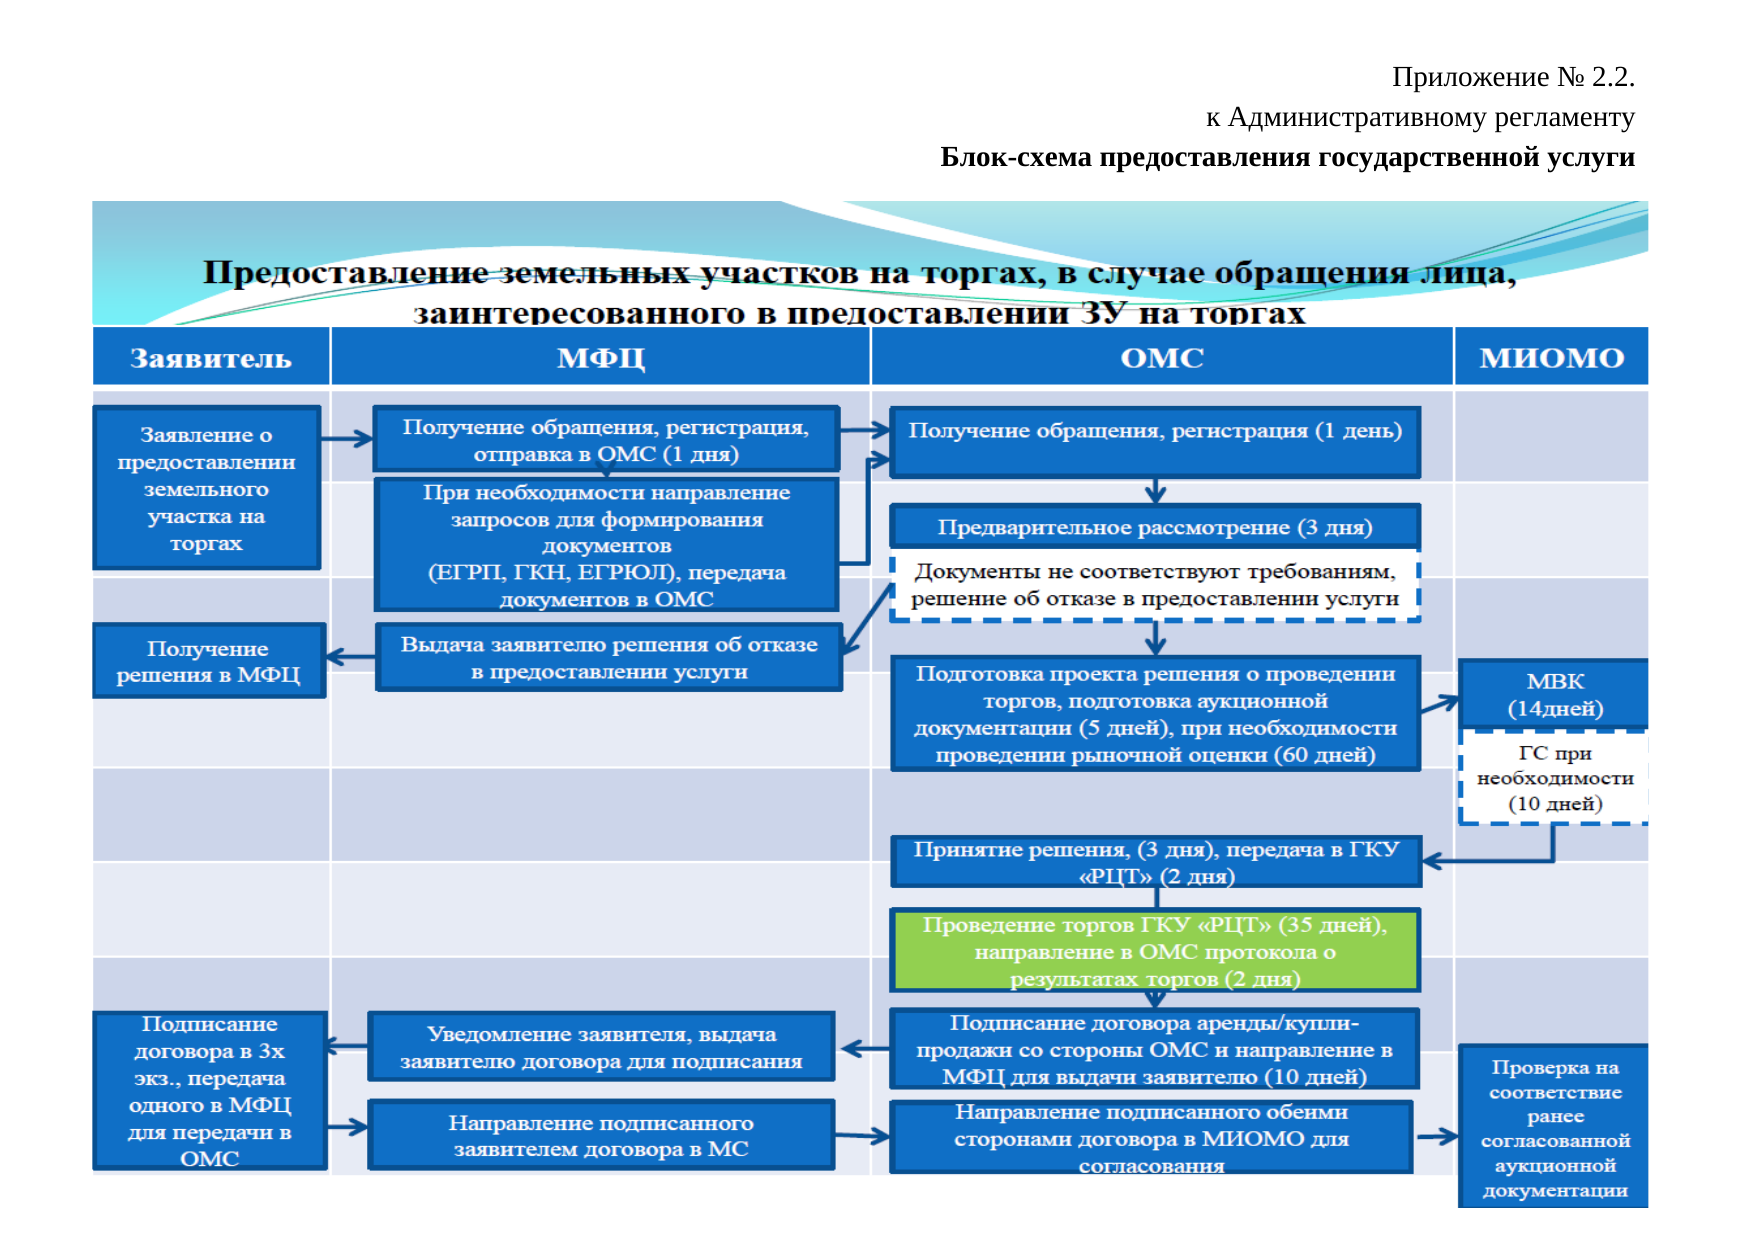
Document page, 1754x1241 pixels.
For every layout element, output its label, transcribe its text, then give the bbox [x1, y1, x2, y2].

text Приложение № 2.2. [118, 59, 1636, 93]
text к Административному регламенту [118, 99, 1636, 132]
text Блок-схема предоставления государственной услуги [118, 139, 1636, 172]
